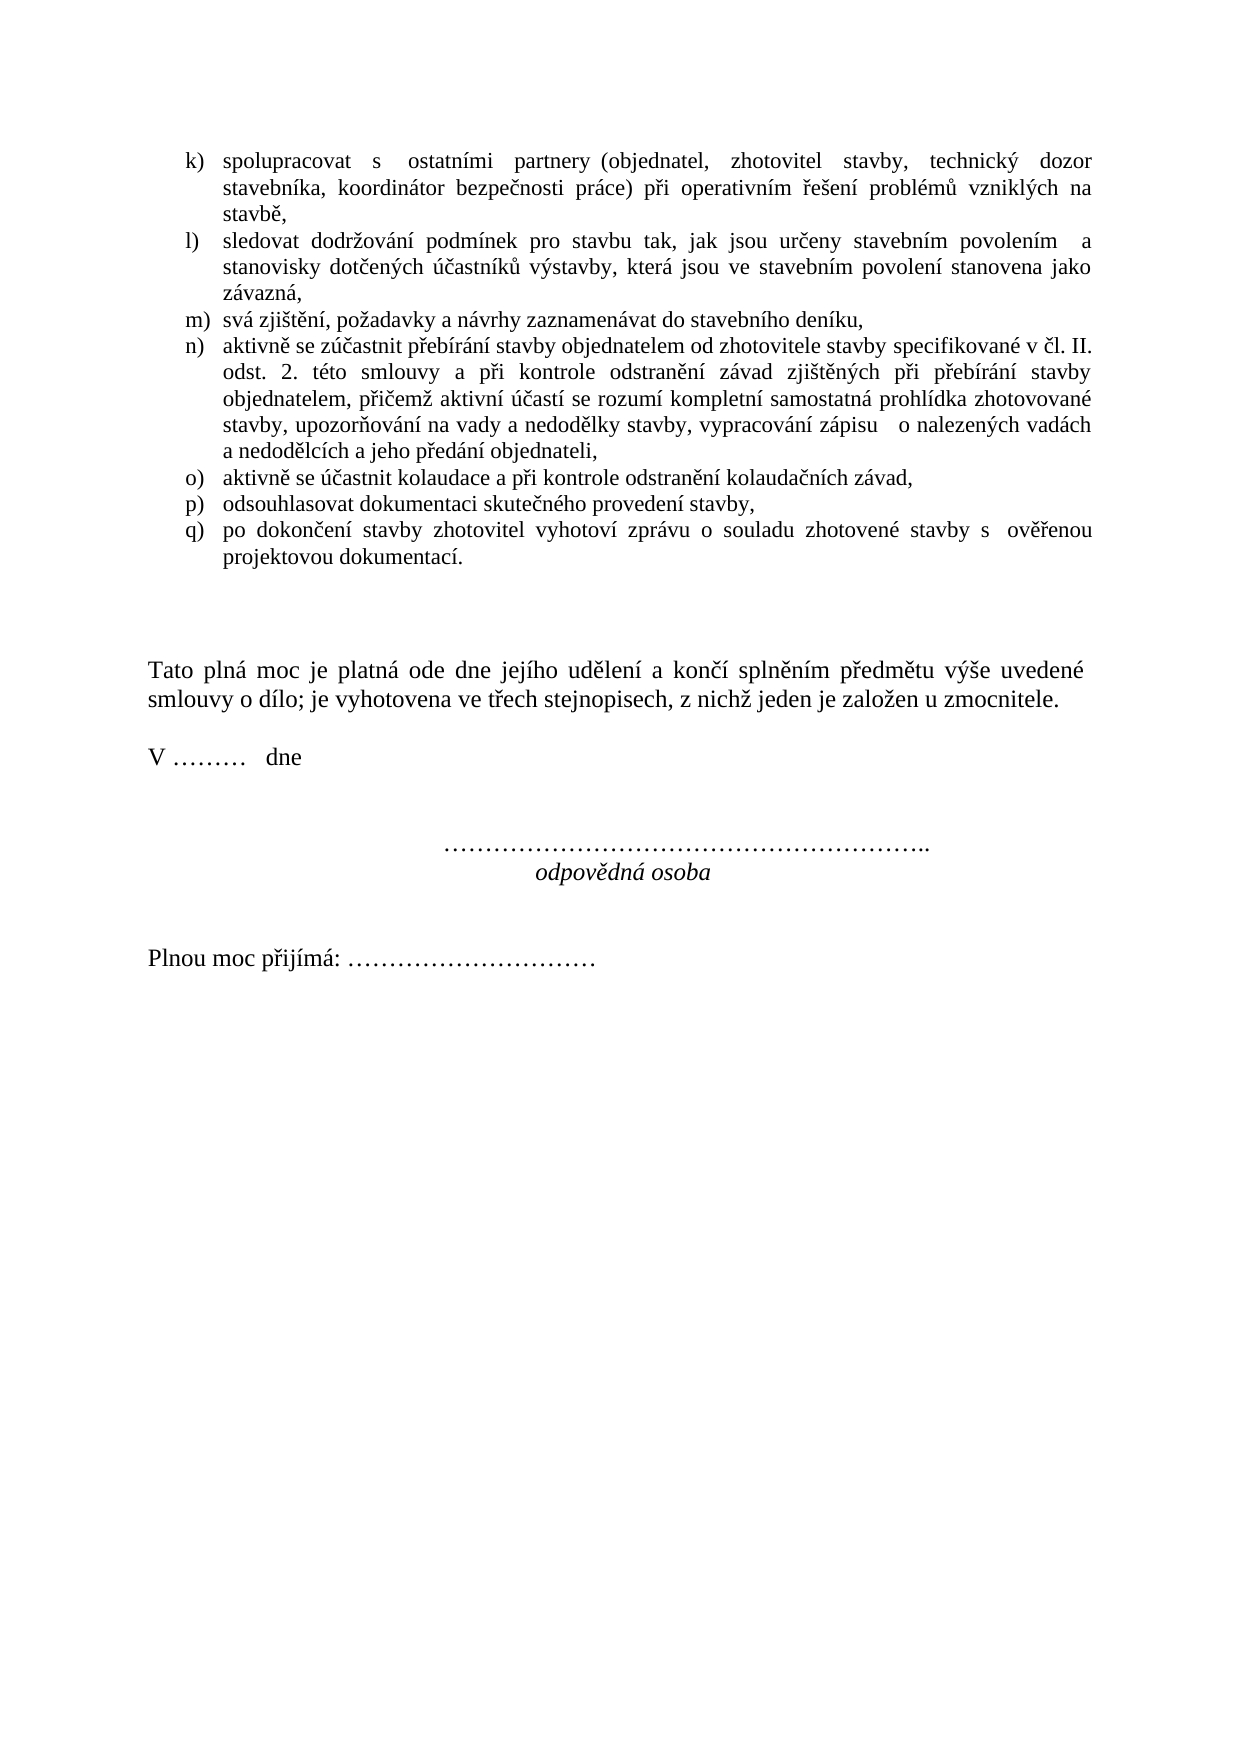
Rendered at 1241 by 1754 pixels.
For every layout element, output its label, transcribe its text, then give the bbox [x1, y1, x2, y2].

text Tato plná moc je platná ode dne jejího udělení a končí splněním předmětu výše uvedené smlouvy o dílo; je vyhotovena ve třech stejnopisech, z nichž jeden je založen u zmocnitele. [148, 656, 1085, 713]
list svá zjištění, požadavky a návrhy zaznamenávat do stavebního deníku, [185, 306, 1093, 332]
list odsouhlasovat dokumentaci skutečného provedení stavby, [185, 490, 1093, 517]
list po dokončení stavby zhotovitel vyhotoví zprávu o souladu zhotovené stavby s ověřenou projektovou dokumentací. [185, 517, 1093, 569]
text odpovědná osoba [516, 857, 1093, 886]
text V ……… dne [148, 742, 1085, 771]
list spolupracovat s ostatními partnery (objednatel, zhotovitel stavby, technický dozor stavebníka, koordinátor bezpečnosti práce) při operativním řešení problémů vzniklých na stavbě, [185, 148, 1093, 227]
list aktivně se zúčastnit přebírání stavby objednatelem od zhotovitele stavby specifikované v čl. II. odst. 2. této smlouvy a při kontrole odstranění závad zjištěných při přebírání stavby objednatelem, přičemž aktivní účastí se rozumí kompletní samostatná prohlídka zhotovované stavby, upozorňování na vady a nedodělky stavby, vypracování zápisu o nalezených vadách a nedodělcích a jeho předání objednateli, [185, 332, 1093, 464]
list aktivně se účastnit kolaudace a při kontrole odstranění kolaudačních závad, [185, 464, 1093, 490]
text ………………………………………………….. [369, 828, 1093, 857]
text Plnou moc přijímá: ………………………… [148, 943, 1093, 972]
list sledovat dodržování podmínek pro stavbu tak, jak jsou určeny stavebním povolením a stanovisky dotčených účastníků výstavby, která jsou ve stavebním povolení stanovena jako závazná, [185, 227, 1093, 306]
